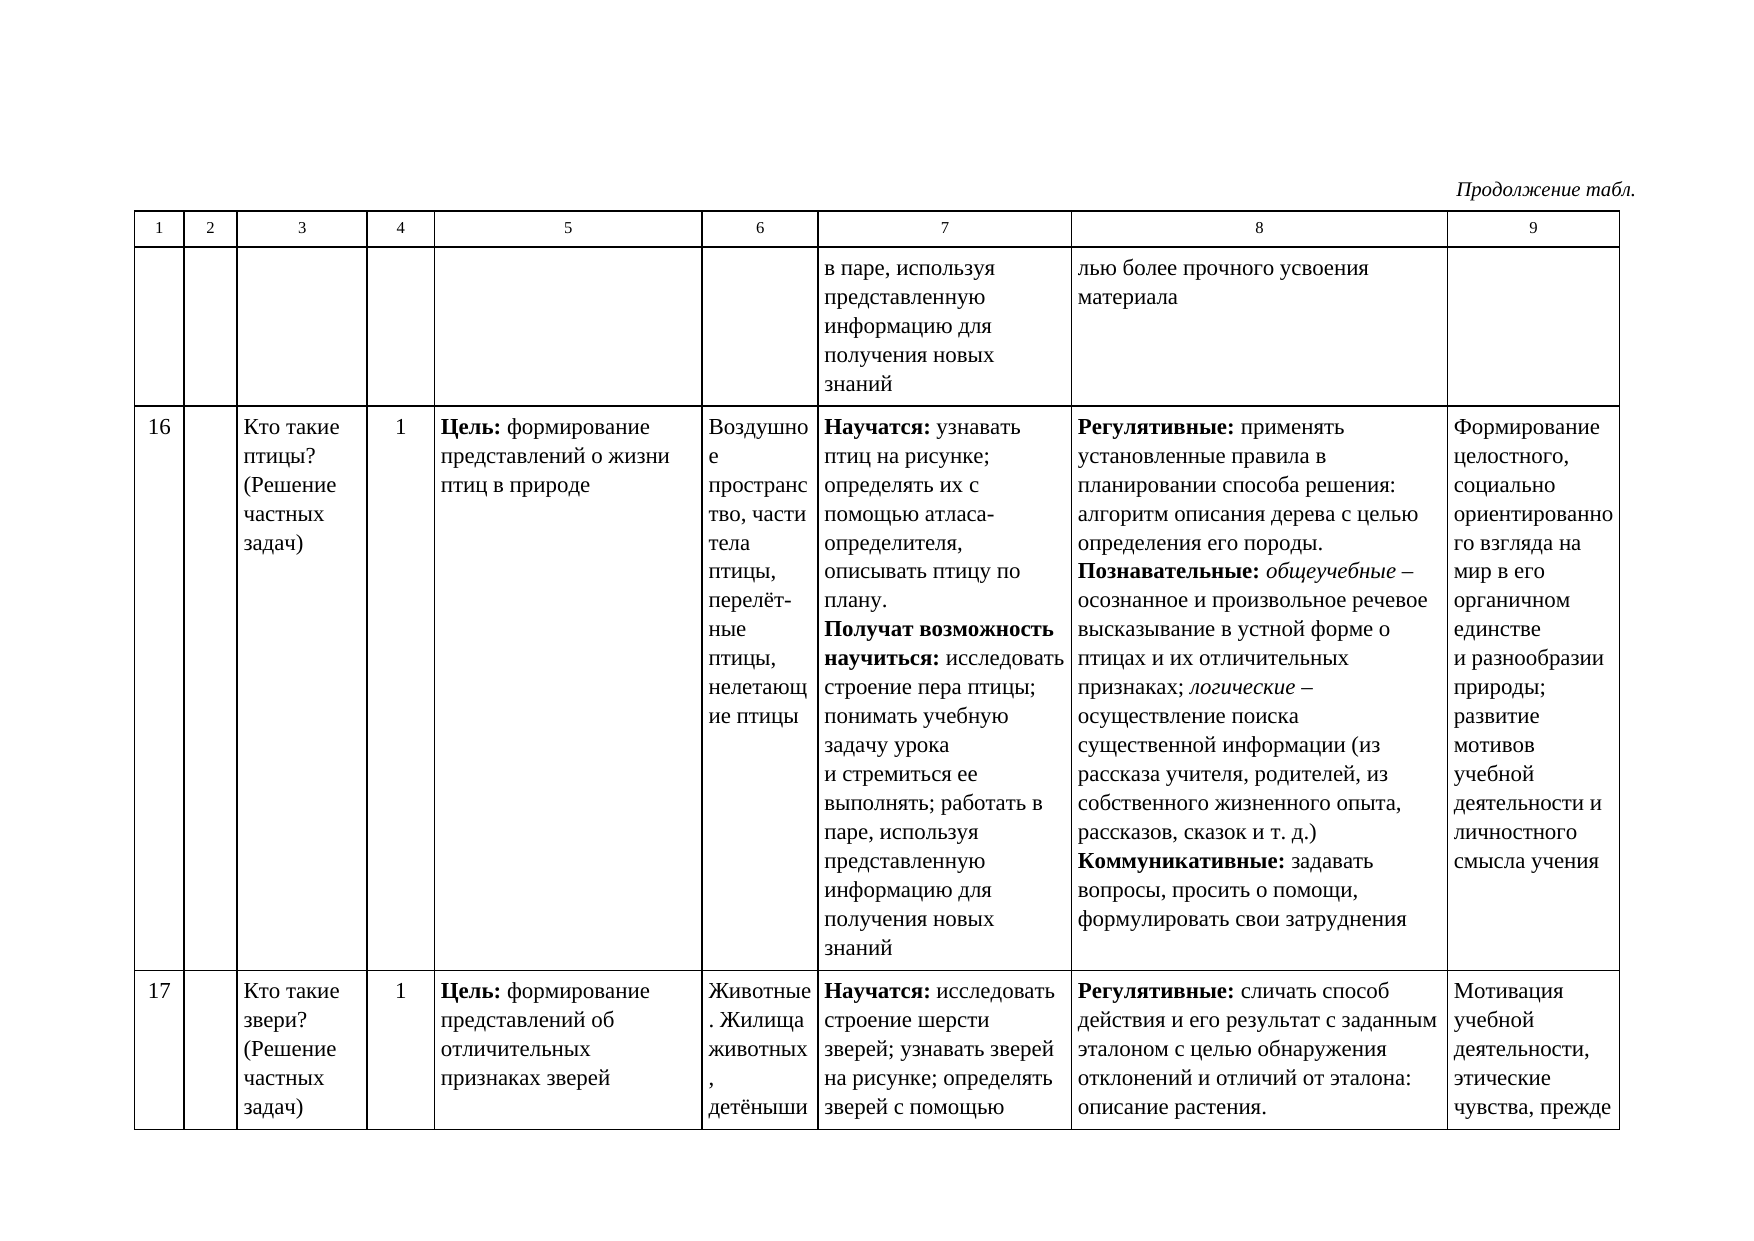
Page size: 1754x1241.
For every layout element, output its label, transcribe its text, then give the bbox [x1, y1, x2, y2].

table_cell [135, 248, 183, 405]
table_cell [703, 248, 817, 405]
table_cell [1448, 971, 1619, 1128]
table_header 4 [368, 212, 434, 246]
table_cell [1448, 248, 1619, 405]
table_cell [238, 248, 366, 405]
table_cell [703, 971, 817, 1128]
table_cell Цель: формирование представлений о жизни птиц в природе [435, 407, 701, 969]
table_cell [435, 248, 701, 405]
table_cell Воздушное пространство, части тела птицы, перелёт- ные птицы, нелетающие птицы [703, 407, 817, 969]
table_cell [185, 248, 236, 405]
table_cell 17 [135, 971, 183, 1128]
table_cell 1 [368, 971, 434, 1128]
table_cell Регулятивные: применять установленные правила в планировании способа решения: алгоритм описания дерева с целью определения его породы. Познавательные: общеучебные – осознанное и произвольное речевое высказывание в устной форме о птицах и их отличительных признаках; логические – осуществление поиска существенной информации (из рассказа учителя, родителей, из собственного жизненного опыта, рассказов, сказок и т. д.) Коммуникативные: задавать вопросы, просить о помощи, формулировать свои затруднения [1072, 407, 1447, 969]
table_header 7 [819, 212, 1071, 246]
table_cell в паре, используя представленную информацию для получения новых знаний [819, 248, 1071, 405]
table_header 6 [703, 212, 817, 246]
table_header 8 [1072, 212, 1447, 246]
table_cell 16 [135, 407, 183, 969]
table_header 2 [185, 212, 236, 246]
table_header 1 [135, 212, 183, 246]
table_cell [185, 407, 236, 969]
table_cell лью более прочного усвоения материала [1072, 248, 1447, 405]
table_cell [1072, 971, 1447, 1128]
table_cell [238, 971, 366, 1128]
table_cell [435, 971, 701, 1128]
table_header 9 [1448, 212, 1619, 246]
table_cell 1 [368, 407, 434, 969]
table_cell [185, 971, 236, 1128]
table_header 5 [435, 212, 701, 246]
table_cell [819, 971, 1071, 1128]
table_cell [368, 248, 434, 405]
table_cell Кто такие птицы? (Решение частных задач) [238, 407, 366, 969]
table_cell Формирование целостного, социально ориентированного взгляда на мир в его органичном единстве и разнообразии природы; развитие мотивов учебной деятельности и личностного смысла учения [1448, 407, 1619, 969]
text Продолжение табл. [118, 177, 1636, 201]
table_cell Научатся: узнавать птиц на рисунке; определять их с помощью атласа-определителя, описывать птицу по плану. Получат возможность научиться: исследовать строение пера птицы; понимать учебную задачу урока и стремиться ее выполнять; работать в паре, используя представленную информацию для получения новых знаний [819, 407, 1071, 969]
table_header 3 [238, 212, 366, 246]
